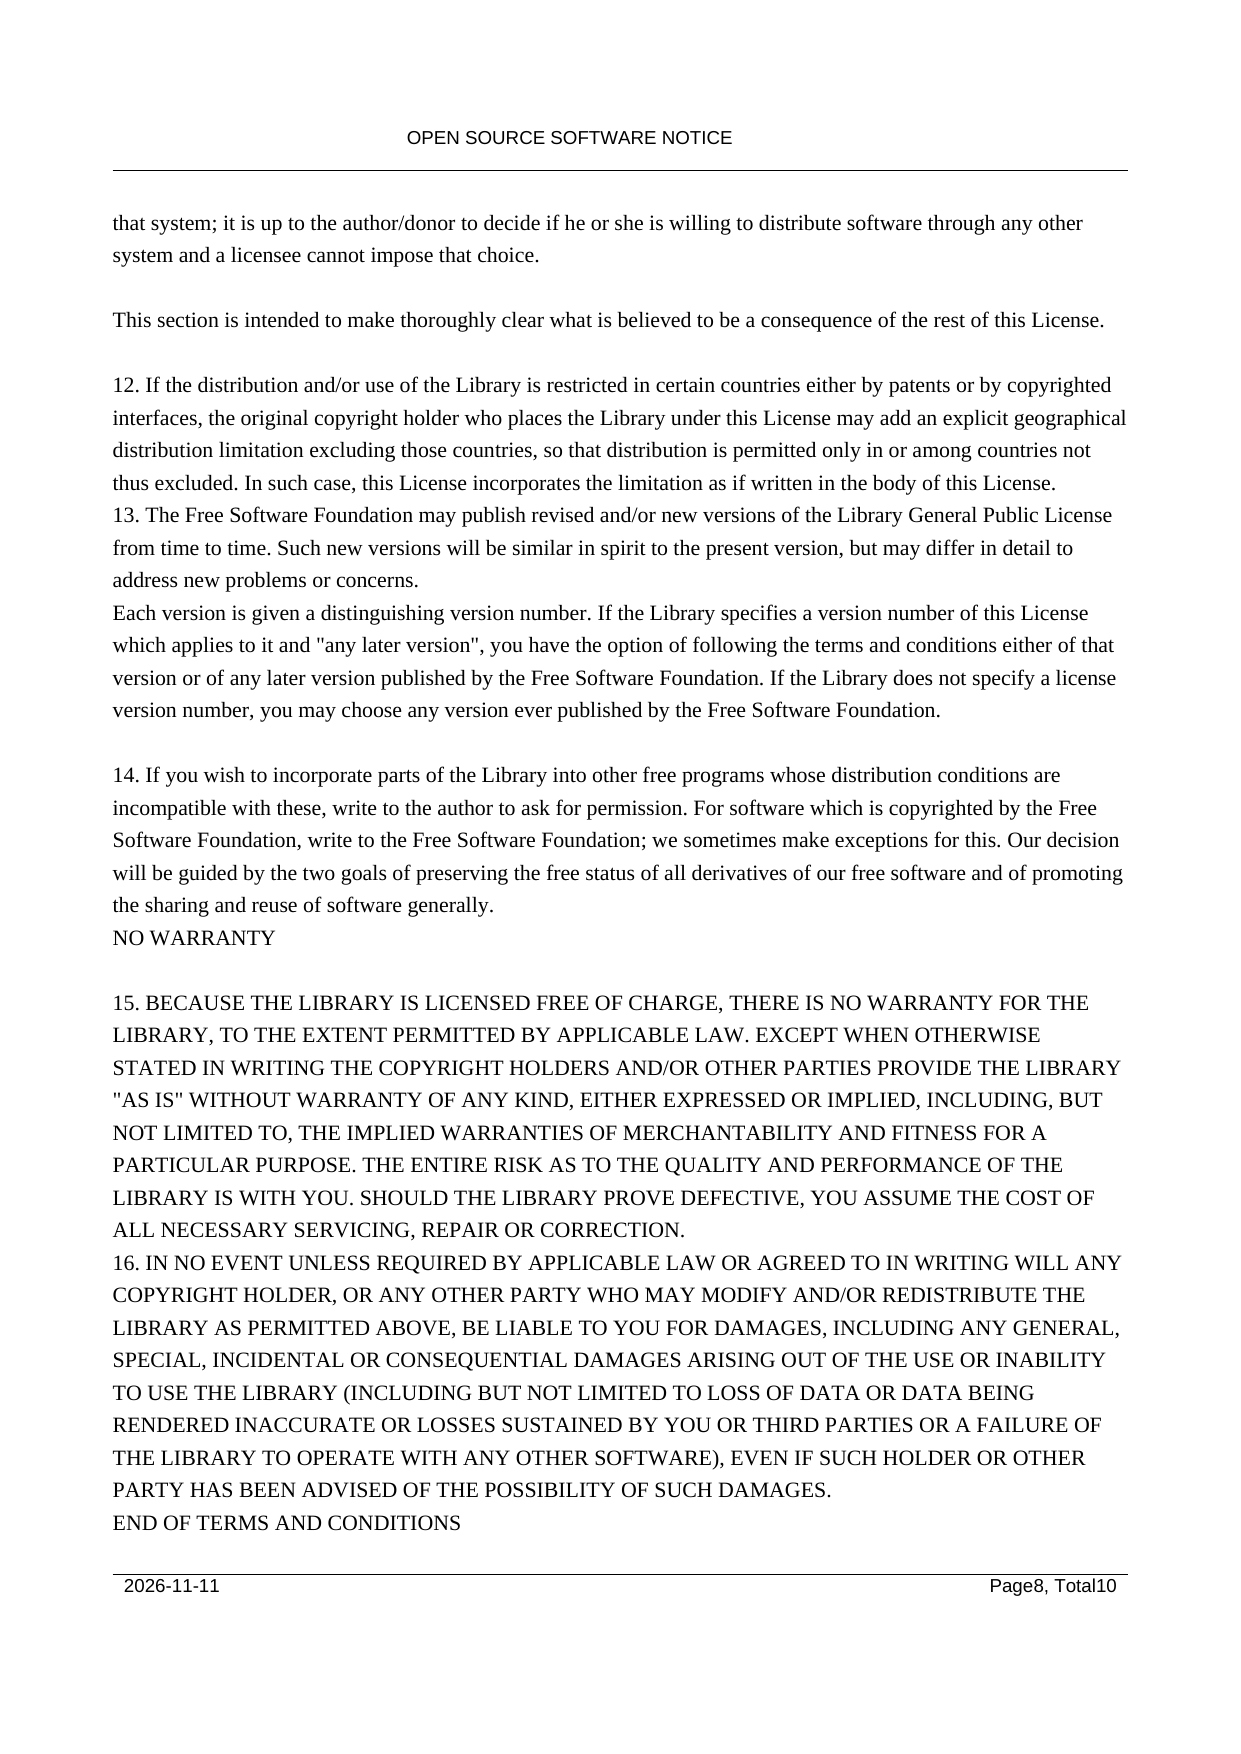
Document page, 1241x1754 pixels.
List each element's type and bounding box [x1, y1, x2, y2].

text [112, 206, 1128, 1539]
